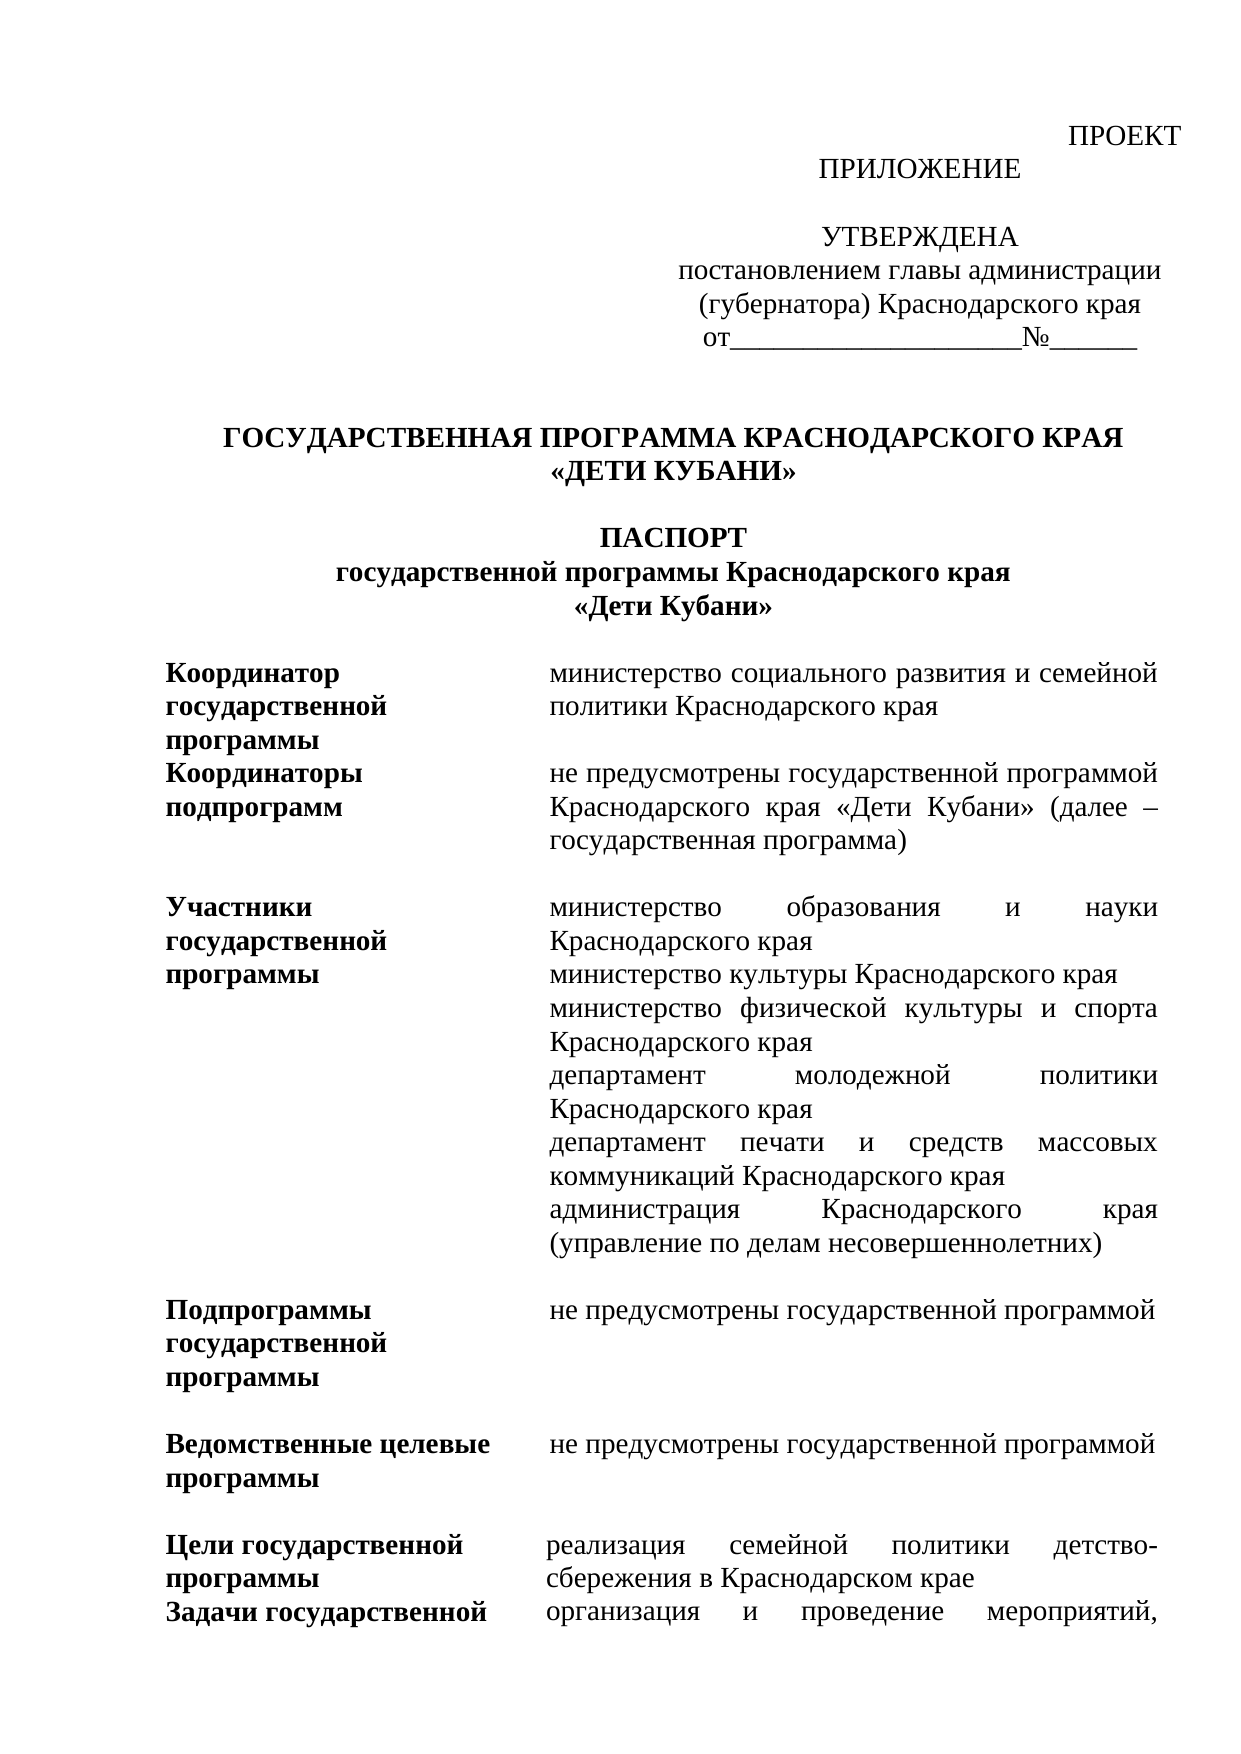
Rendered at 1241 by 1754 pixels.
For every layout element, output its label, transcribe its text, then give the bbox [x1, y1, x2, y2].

table_header министерство социального развития и семейной политики Краснодарского края [535, 655, 1169, 755]
text от____________________№______ [658, 319, 1181, 353]
text (губернатора) Краснодарского края [658, 286, 1181, 319]
text «ДЕТИ КУБАНИ» [165, 453, 1181, 487]
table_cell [154, 1594, 534, 1636]
table_cell не предусмотрены государственной программой [535, 1292, 1169, 1426]
text постановлением главы администрации [658, 252, 1181, 286]
text ГОСУДАРСТВЕННАЯ ПРОГРАММА КРАСНОДАРСКОГО КРАЯ [165, 420, 1181, 453]
table_cell министерство образования и науки Краснодарского края министерство культуры Краснодарского края министерство физической культуры и спорта Краснодарского края департамент молодежной политики Краснодарского края департамент печати и средств массовых коммуникаций Краснодарского края администрация Краснодарского края (управление по делам несовершеннолетних) [535, 890, 1169, 1292]
text ПРИЛОЖЕНИЕ [658, 152, 1181, 185]
table_cell Ведомственные целевые программы [154, 1426, 534, 1527]
table_cell Цели государственной программы [154, 1527, 534, 1594]
text государственной программы Краснодарского края [165, 554, 1181, 588]
table_cell Подпрограммы государственной программы [154, 1292, 534, 1426]
table_cell не предусмотрены государственной программой [535, 1426, 1169, 1527]
table_header Координатор государственной программы [154, 655, 534, 755]
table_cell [535, 1594, 1169, 1636]
table_cell не предусмотрены государственной программой Краснодарского края «Дети Кубани» (далее – государственная программа) [535, 755, 1169, 889]
text ПАСПОРТ [165, 521, 1181, 554]
table_cell Участники государственной программы [154, 890, 534, 1292]
text ПРОЕКТ [165, 118, 1181, 152]
text УТВЕРЖДЕНА [658, 219, 1181, 252]
table_cell реализация семейной политики детство-сбережения в Краснодарском крае [535, 1527, 1169, 1594]
text «Дети Кубани» [165, 588, 1181, 621]
table_cell Координаторы подпрограмм [154, 755, 534, 889]
